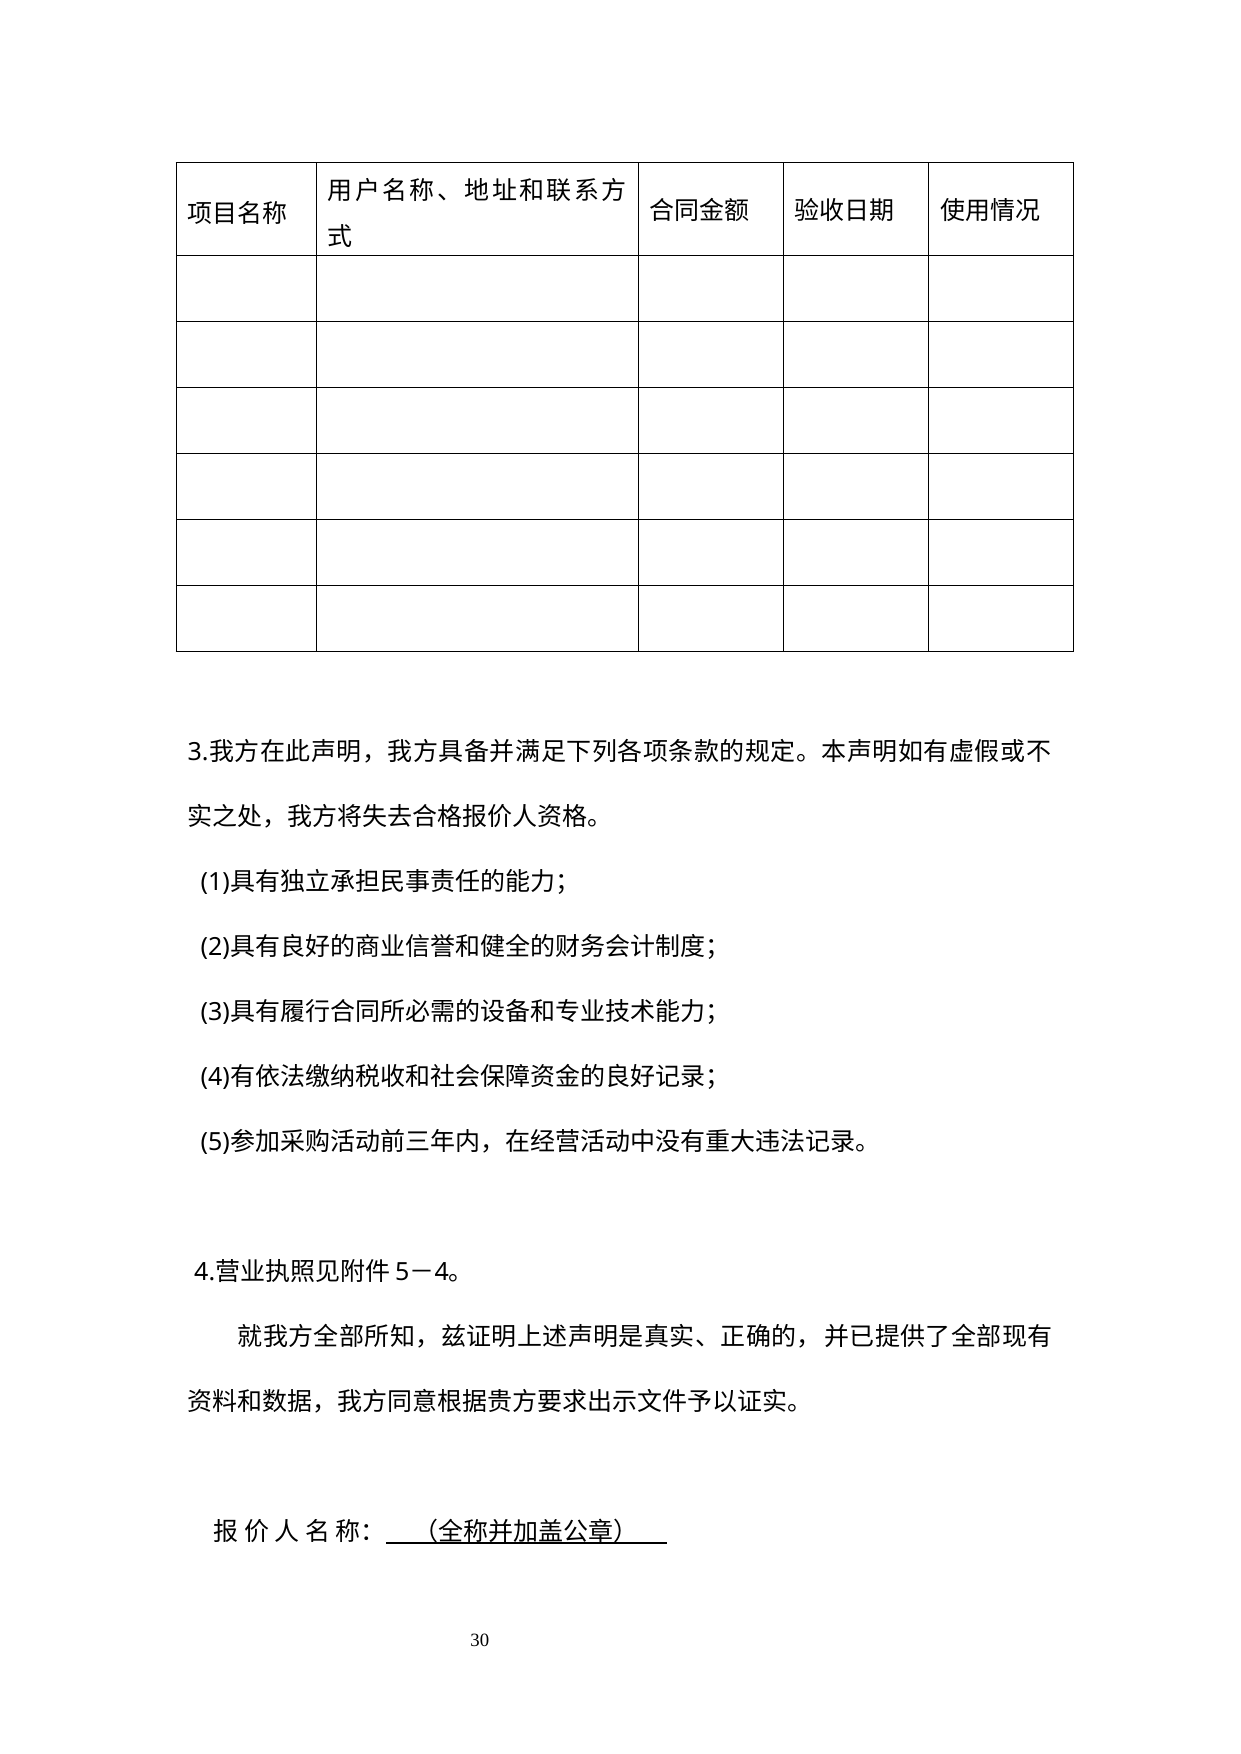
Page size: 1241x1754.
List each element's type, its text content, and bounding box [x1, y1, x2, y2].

table_cell [317, 388, 638, 453]
table_cell [639, 256, 783, 321]
table_cell [929, 256, 1073, 321]
table_cell [639, 586, 783, 651]
table_cell [929, 586, 1073, 651]
table_cell [177, 520, 316, 585]
table_header 用户名称、地址和联系方式 [317, 163, 638, 255]
table_header 使用情况 [929, 163, 1073, 255]
table_cell [639, 322, 783, 387]
text (5)参加采购活动前三年内，在经营活动中没有重大违法记录。 [187, 1107, 1053, 1172]
table_header 验收日期 [784, 163, 928, 255]
table_cell [317, 256, 638, 321]
table_cell [177, 322, 316, 387]
table_cell [639, 520, 783, 585]
table_cell [177, 388, 316, 453]
table_cell [784, 586, 928, 651]
table_cell [177, 256, 316, 321]
table_cell [317, 454, 638, 519]
table_cell [784, 256, 928, 321]
text (2)具有良好的商业信誉和健全的财务会计制度； [187, 912, 1053, 977]
text (1)具有独立承担民事责任的能力； [187, 847, 1053, 912]
text 就我方全部所知，兹证明上述声明是真实、正确的，并已提供了全部现有资料和数据，我方同意根据贵方要求出示文件予以证实。 [187, 1302, 1053, 1432]
table_cell [929, 322, 1073, 387]
table_cell [317, 520, 638, 585]
text 4.营业执照见附件5－4。 [187, 1237, 1053, 1302]
table_cell [317, 586, 638, 651]
table_cell [784, 322, 928, 387]
text (3)具有履行合同所必需的设备和专业技术能力； [187, 977, 1053, 1042]
text 3.我方在此声明，我方具备并满足下列各项条款的规定。本声明如有虚假或不实之处，我方将失去合格报价人资格。 [187, 717, 1053, 847]
table_header 项目名称 [177, 163, 316, 255]
table_cell [929, 388, 1073, 453]
table_header 合同金额 [639, 163, 783, 255]
table_cell [177, 454, 316, 519]
table_cell [784, 454, 928, 519]
table_cell [317, 322, 638, 387]
table_cell [784, 388, 928, 453]
table_cell [784, 520, 928, 585]
table_cell [929, 520, 1073, 585]
table_cell [177, 586, 316, 651]
table_cell [639, 454, 783, 519]
text (4)有依法缴纳税收和社会保障资金的良好记录； [187, 1042, 1053, 1107]
table_cell [929, 454, 1073, 519]
table_cell [639, 388, 783, 453]
text 报 价 人 名 称： （全称并加盖公章） [187, 1497, 1053, 1562]
